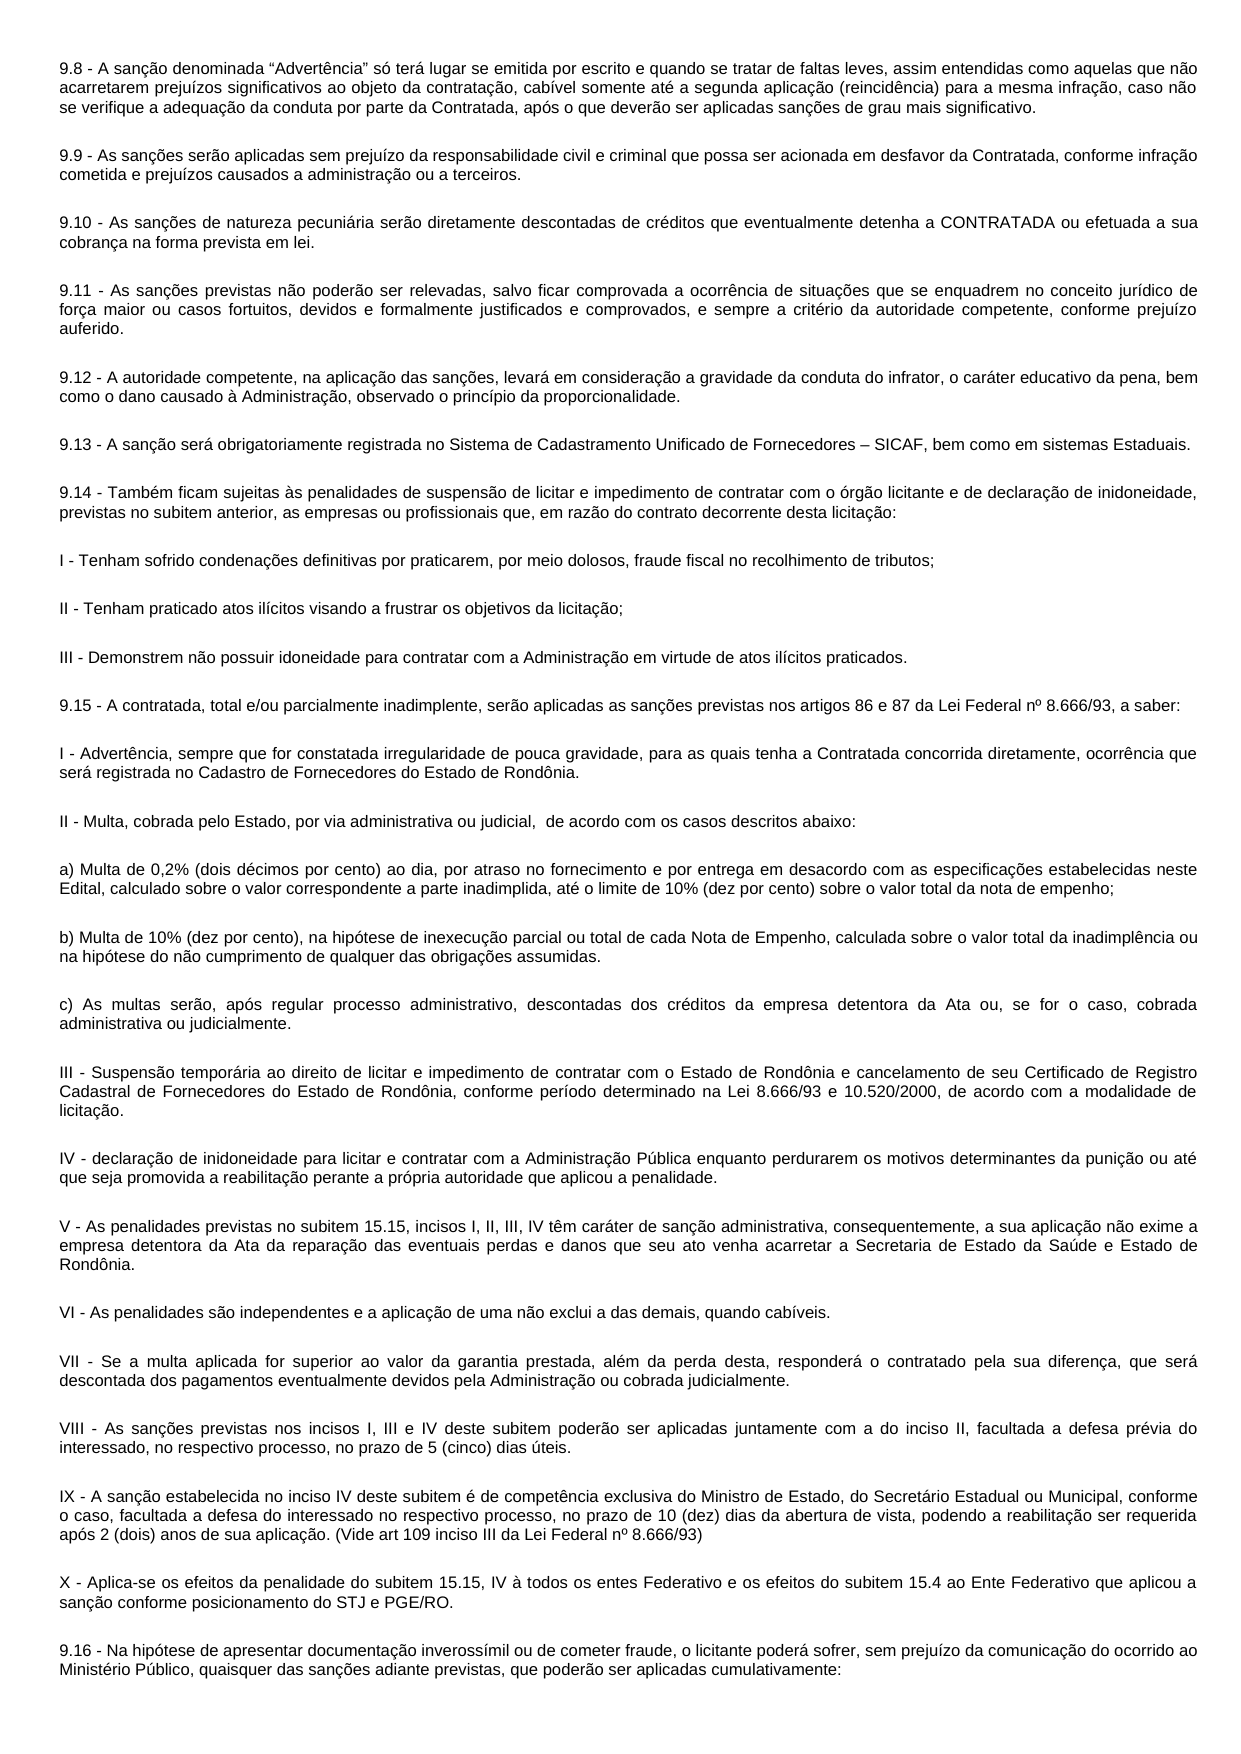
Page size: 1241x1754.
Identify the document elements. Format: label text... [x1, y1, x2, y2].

text X - Aplica-se os efeitos da penalidade do subitem 15.15, IV à todos os entes Federativo e os efeitos do subitem 15.4 ao Ente Federativo que aplicou a sanção conforme posicionamento do STJ e PGE/RO. [59, 1573, 1199, 1612]
text 9.9 - As sanções serão aplicadas sem prejuízo da responsabilidade civil e criminal que possa ser acionada em desfavor da Contratada, conforme infração cometida e prejuízos causados a administração ou a terceiros. [59, 146, 1199, 184]
text I - Tenham sofrido condenações definitivas por praticarem, por meio dolosos, fraude fiscal no recolhimento de tributos; [59, 551, 1199, 570]
text VII - Se a multa aplicada for superior ao valor da garantia prestada, além da perda desta, responderá o contratado pela sua diferença, que será descontada dos pagamentos eventualmente devidos pela Administração ou cobrada judicialmente. [59, 1352, 1199, 1390]
text VI - As penalidades são independentes e a aplicação de uma não exclui a das demais, quando cabíveis. [59, 1303, 1199, 1322]
text 9.11 - As sanções previstas não poderão ser relevadas, salvo ficar comprovada a ocorrência de situações que se enquadrem no conceito jurídico de força maior ou casos fortuitos, devidos e formalmente justificados e comprovados, e sempre a critério da autoridade competente, conforme prejuízo auferido. [59, 281, 1199, 338]
text b) Multa de 10% (dez por cento), na hipótese de inexecução parcial ou total de cada Nota de Empenho, calculada sobre o valor total da inadimplência ou na hipótese do não cumprimento de qualquer das obrigações assumidas. [59, 927, 1199, 966]
text IX - A sanção estabelecida no inciso IV deste subitem é de competência exclusiva do Ministro de Estado, do Secretário Estadual ou Municipal, conforme o caso, facultada a defesa do interessado no respectivo processo, no prazo de 10 (dez) dias da abertura de vista, podendo a reabilitação ser requerida após 2 (dois) anos de sua aplicação. (Vide art 109 inciso III da Lei Federal nº 8.666/93) [59, 1487, 1199, 1544]
text 9.15 - A contratada, total e/ou parcialmente inadimplente, serão aplicadas as sanções previstas nos artigos 86 e 87 da Lei Federal nº 8.666/93, a saber: [59, 696, 1199, 715]
text I - Advertência, sempre que for constatada irregularidade de pouca gravidade, para as quais tenha a Contratada concorrida diretamente, ocorrência que será registrada no Cadastro de Fornecedores do Estado de Rondônia. [59, 744, 1199, 782]
text c) As multas serão, após regular processo administrativo, descontadas dos créditos da empresa detentora da Ata ou, se for o caso, cobrada administrativa ou judicialmente. [59, 995, 1199, 1033]
text II - Tenham praticado atos ilícitos visando a frustrar os objetivos da licitação; [59, 599, 1199, 618]
text 9.10 - As sanções de natureza pecuniária serão diretamente descontadas de créditos que eventualmente detenha a CONTRATADA ou efetuada a sua cobrança na forma prevista em lei. [59, 213, 1199, 252]
text II - Multa, cobrada pelo Estado, por via administrativa ou judicial, de acordo com os casos descritos abaixo: [59, 812, 1199, 831]
text a) Multa de 0,2% (dois décimos por cento) ao dia, por atraso no fornecimento e por entrega em desacordo com as especificações estabelecidas neste Edital, calculado sobre o valor correspondente a parte inadimplida, até o limite de 10% (dez por cento) sobre o valor total da nota de empenho; [59, 860, 1199, 898]
text V - As penalidades previstas no subitem 15.15, incisos I, II, III, IV têm caráter de sanção administrativa, consequentemente, a sua aplicação não exime a empresa detentora da Ata da reparação das eventuais perdas e danos que seu ato venha acarretar a Secretaria de Estado da Saúde e Estado de Rondônia. [59, 1217, 1199, 1274]
text IV - declaração de inidoneidade para licitar e contratar com a Administração Pública enquanto perdurarem os motivos determinantes da punição ou até que seja promovida a reabilitação perante a própria autoridade que aplicou a penalidade. [59, 1149, 1199, 1187]
text VIII - As sanções previstas nos incisos I, III e IV deste subitem poderão ser aplicadas juntamente com a do inciso II, facultada a defesa prévia do interessado, no respectivo processo, no prazo de 5 (cinco) dias úteis. [59, 1419, 1199, 1457]
text III - Suspensão temporária ao direito de licitar e impedimento de contratar com o Estado de Rondônia e cancelamento de seu Certificado de Registro Cadastral de Fornecedores do Estado de Rondônia, conforme período determinado na Lei 8.666/93 e 10.520/2000, de acordo com a modalidade de licitação. [59, 1062, 1199, 1120]
text III - Demonstrem não possuir idoneidade para contratar com a Administração em virtude de atos ilícitos praticados. [59, 647, 1199, 667]
text 9.14 - Também ficam sujeitas às penalidades de suspensão de licitar e impedimento de contratar com o órgão licitante e de declaração de inidoneidade, previstas no subitem anterior, as empresas ou profissionais que, em razão do contrato decorrente desta licitação: [59, 483, 1199, 522]
text 9.12 - A autoridade competente, na aplicação das sanções, levará em consideração a gravidade da conduta do infrator, o caráter educativo da pena, bem como o dano causado à Administração, observado o princípio da proporcionalidade. [59, 367, 1199, 406]
text 9.16 - Na hipótese de apresentar documentação inverossímil ou de cometer fraude, o licitante poderá sofrer, sem prejuízo da comunicação do ocorrido ao Ministério Público, quaisquer das sanções adiante previstas, que poderão ser aplicadas cumulativamente: [59, 1641, 1199, 1679]
text 9.8 - A sanção denominada “Advertência” só terá lugar se emitida por escrito e quando se tratar de faltas leves, assim entendidas como aquelas que não acarretarem prejuízos significativos ao objeto da contratação, cabível somente até a segunda aplicação (reincidência) para a mesma infração, caso não se verifique a adequação da conduta por parte da Contratada, após o que deverão ser aplicadas sanções de grau mais significativo. [59, 59, 1199, 117]
text 9.13 - A sanção será obrigatoriamente registrada no Sistema de Cadastramento Unificado de Fornecedores – SICAF, bem como em sistemas Estaduais. [59, 435, 1199, 454]
